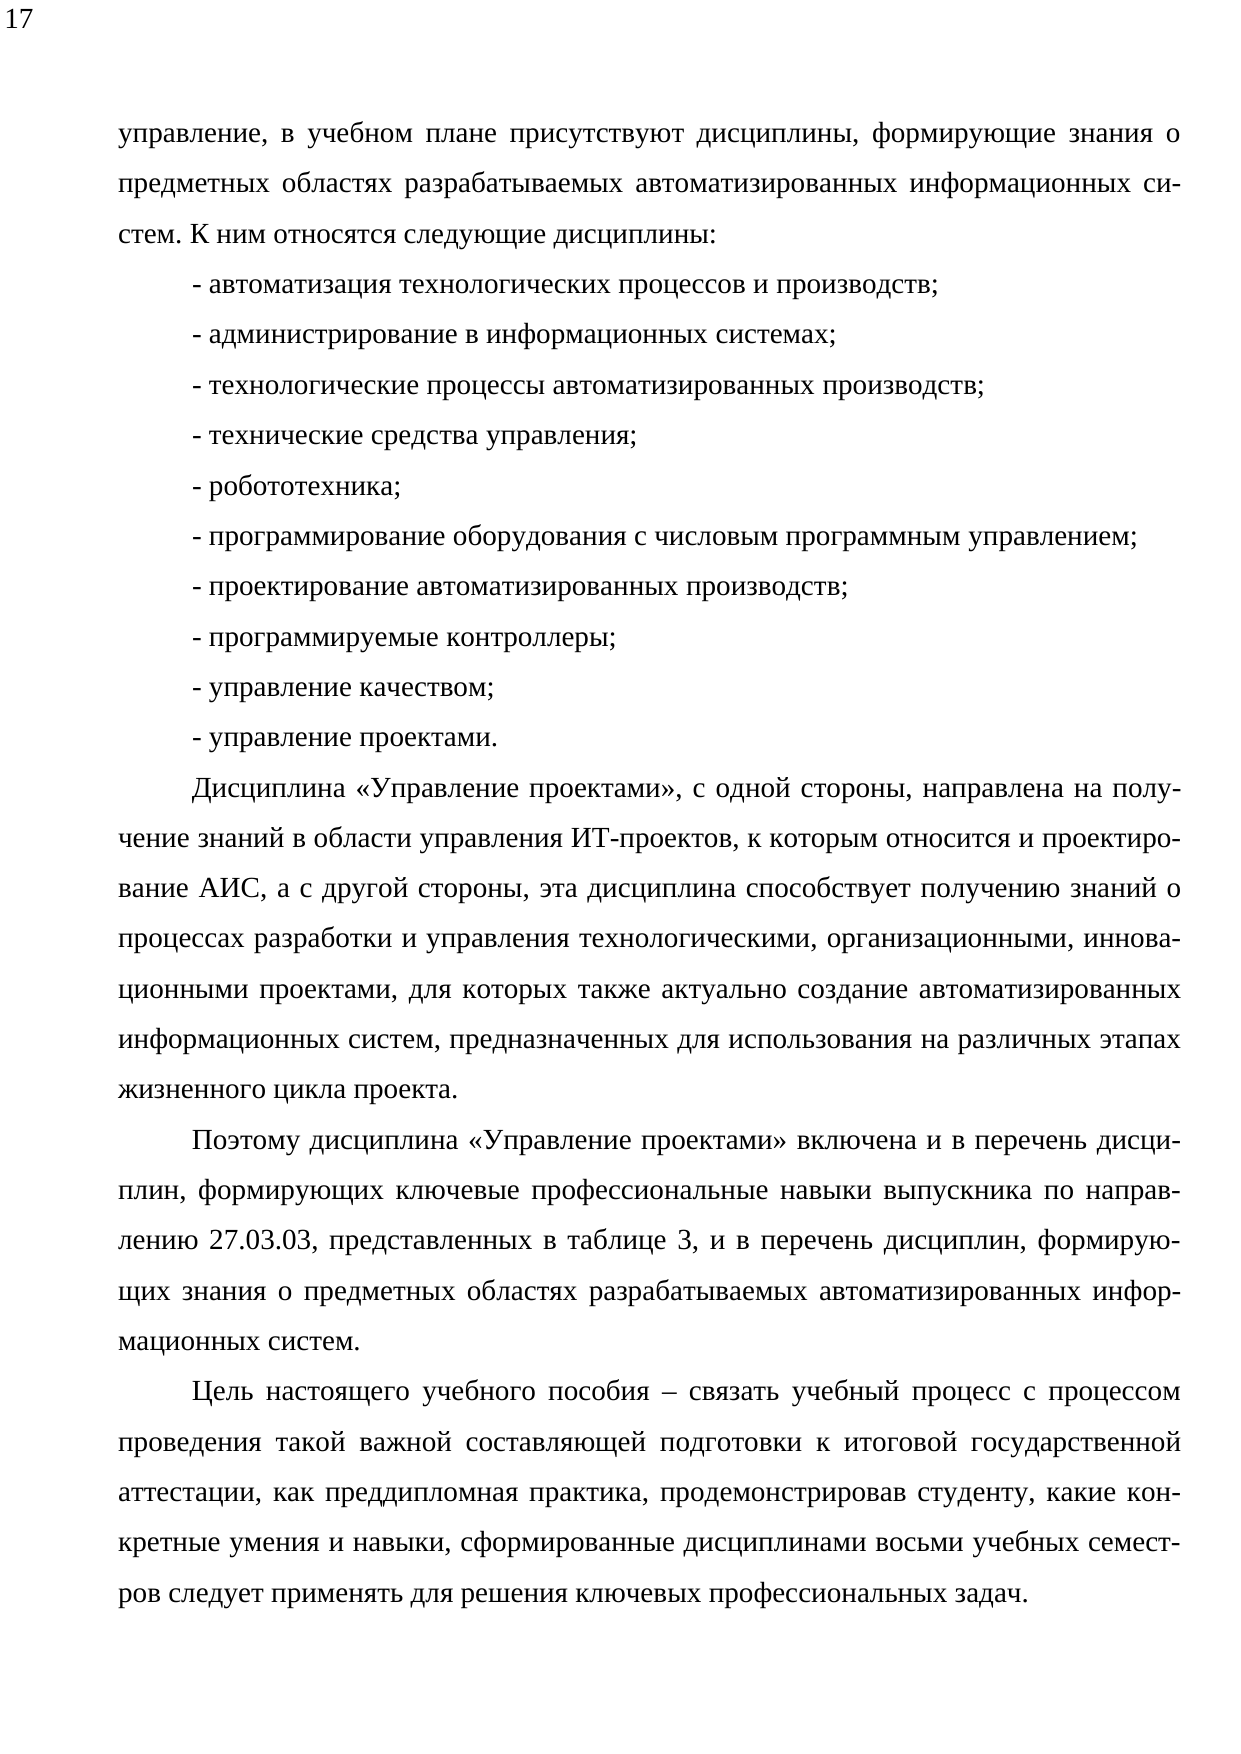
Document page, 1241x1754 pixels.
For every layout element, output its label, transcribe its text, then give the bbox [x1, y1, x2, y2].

list автоматизация технологических процессов и производств; [192, 266, 1207, 300]
text Цель настоящего учебного пособия – связать учебный процесс с процессом проведения такой важной составляющей подготовки к итоговой государственной аттестации, как преддипломная практика, продемонстрировав студенту, какие кон- кретные умения и навыки, сформированные дисциплинами восьми учебных семест- ров следует применять для решения ключевых профессиональных задач. [118, 1373, 1182, 1608]
list администрирование в информационных системах; [192, 317, 1207, 350]
text Поэтому дисциплина «Управление проектами» включена и в перечень дисци- плин, формирующих ключевые профессиональные навыки выпускника по направ- лению 27.03.03, представленных в таблице 3, и в перечень дисциплин, формирую- щих знания о предметных областях разрабатываемых автоматизированных инфор- мационных систем. [118, 1122, 1182, 1357]
list проектирование автоматизированных производств; [192, 568, 1207, 602]
text управление, в учебном плане присутствуют дисциплины, формирующие знания о предметных областях разрабатываемых автоматизированных информационных си- стем. К ним относятся следующие дисциплины: [118, 115, 1182, 249]
list робототехника; [192, 468, 1207, 501]
list управление качеством; [192, 669, 1207, 702]
list программируемые контроллеры; [192, 619, 1207, 652]
list технологические процессы автоматизированных производств; [192, 367, 1207, 401]
list технические средства управления; [192, 417, 1207, 451]
text Дисциплина «Управление проектами», с одной стороны, направлена на полу- чение знаний в области управления ИТ-проектов, к которым относится и проектиро- вание АИС, а с другой стороны, эта дисциплина способствует получению знаний о процессах разработки и управления технологическими, организационными, иннова- ционными проектами, для которых также актуально создание автоматизированных информационных систем, предназначенных для использования на различных этапах жизненного цикла проекта. [118, 770, 1182, 1105]
list управление проектами. [192, 719, 1207, 753]
list программирование оборудования с числовым программным управлением; [192, 518, 1207, 551]
